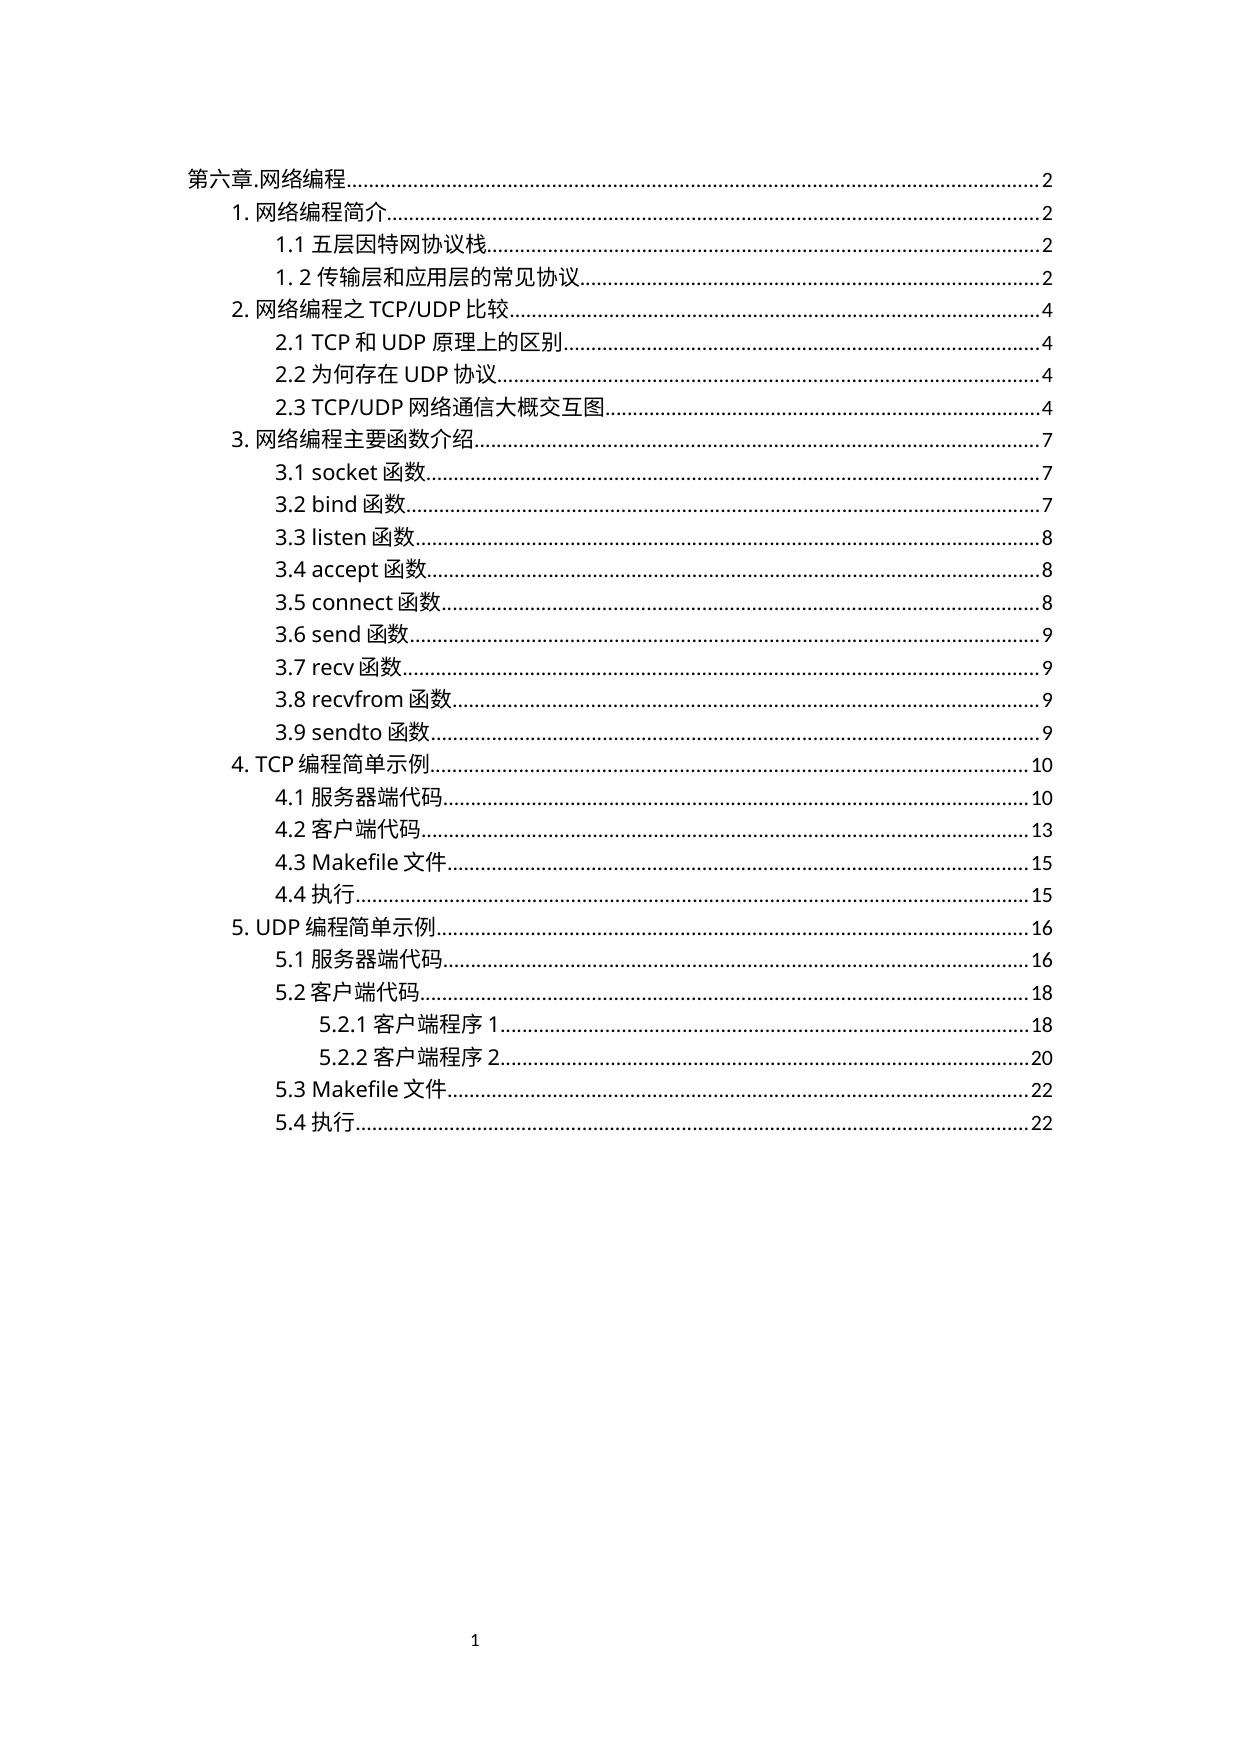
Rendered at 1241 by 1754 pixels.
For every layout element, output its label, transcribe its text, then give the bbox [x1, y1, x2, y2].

text 2. 网络编程之TCP/UDP比较 4 [231, 292, 1053, 324]
text 3.1 socket函数 7 [275, 454, 1053, 487]
text 3.7 recv函数 9 [275, 649, 1053, 682]
text 2.2 为何存在UDP协议 4 [275, 357, 1053, 389]
text 5.2客户端代码 18 [275, 974, 1053, 1007]
text 3.6 send函数 9 [275, 617, 1053, 649]
text 3.3 listen函数 8 [275, 519, 1053, 552]
text 4.2 客户端代码 13 [275, 812, 1053, 844]
text 5.2.1 客户端程序1 18 [319, 1007, 1053, 1039]
text 5.3 Makefile文件 22 [275, 1072, 1053, 1104]
text 第六章.网络编程 2 [187, 162, 1053, 194]
text 2.1 TCP和UDP 原理上的区别 4 [275, 324, 1053, 357]
text 5. UDP编程简单示例 16 [231, 909, 1053, 942]
text 5.4 执行 22 [275, 1104, 1053, 1137]
text 2.3 TCP/UDP网络通信大概交互图 4 [275, 389, 1053, 422]
text 3.8 recvfrom函数 9 [275, 682, 1053, 714]
text 5.1 服务器端代码 16 [275, 942, 1053, 974]
text 1. 2 传输层和应用层的常见协议 2 [275, 259, 1053, 292]
text 5.2.2 客户端程序2 20 [319, 1039, 1053, 1072]
text 1. 网络编程简介 2 [231, 194, 1053, 227]
text 3.2 bind函数 7 [275, 487, 1053, 519]
text 3.5 connect函数 8 [275, 584, 1053, 617]
text 1.1 五层因特网协议栈 2 [275, 227, 1053, 259]
text 4.3 Makefile文件 15 [275, 844, 1053, 877]
text 4. TCP编程简单示例 10 [231, 747, 1053, 779]
text 3.4 accept函数 8 [275, 552, 1053, 584]
text 4.1 服务器端代码 10 [275, 779, 1053, 812]
text 4.4 执行 15 [275, 877, 1053, 909]
text 3.9 sendto函数 9 [275, 714, 1053, 747]
text 3. 网络编程主要函数介绍 7 [231, 422, 1053, 454]
